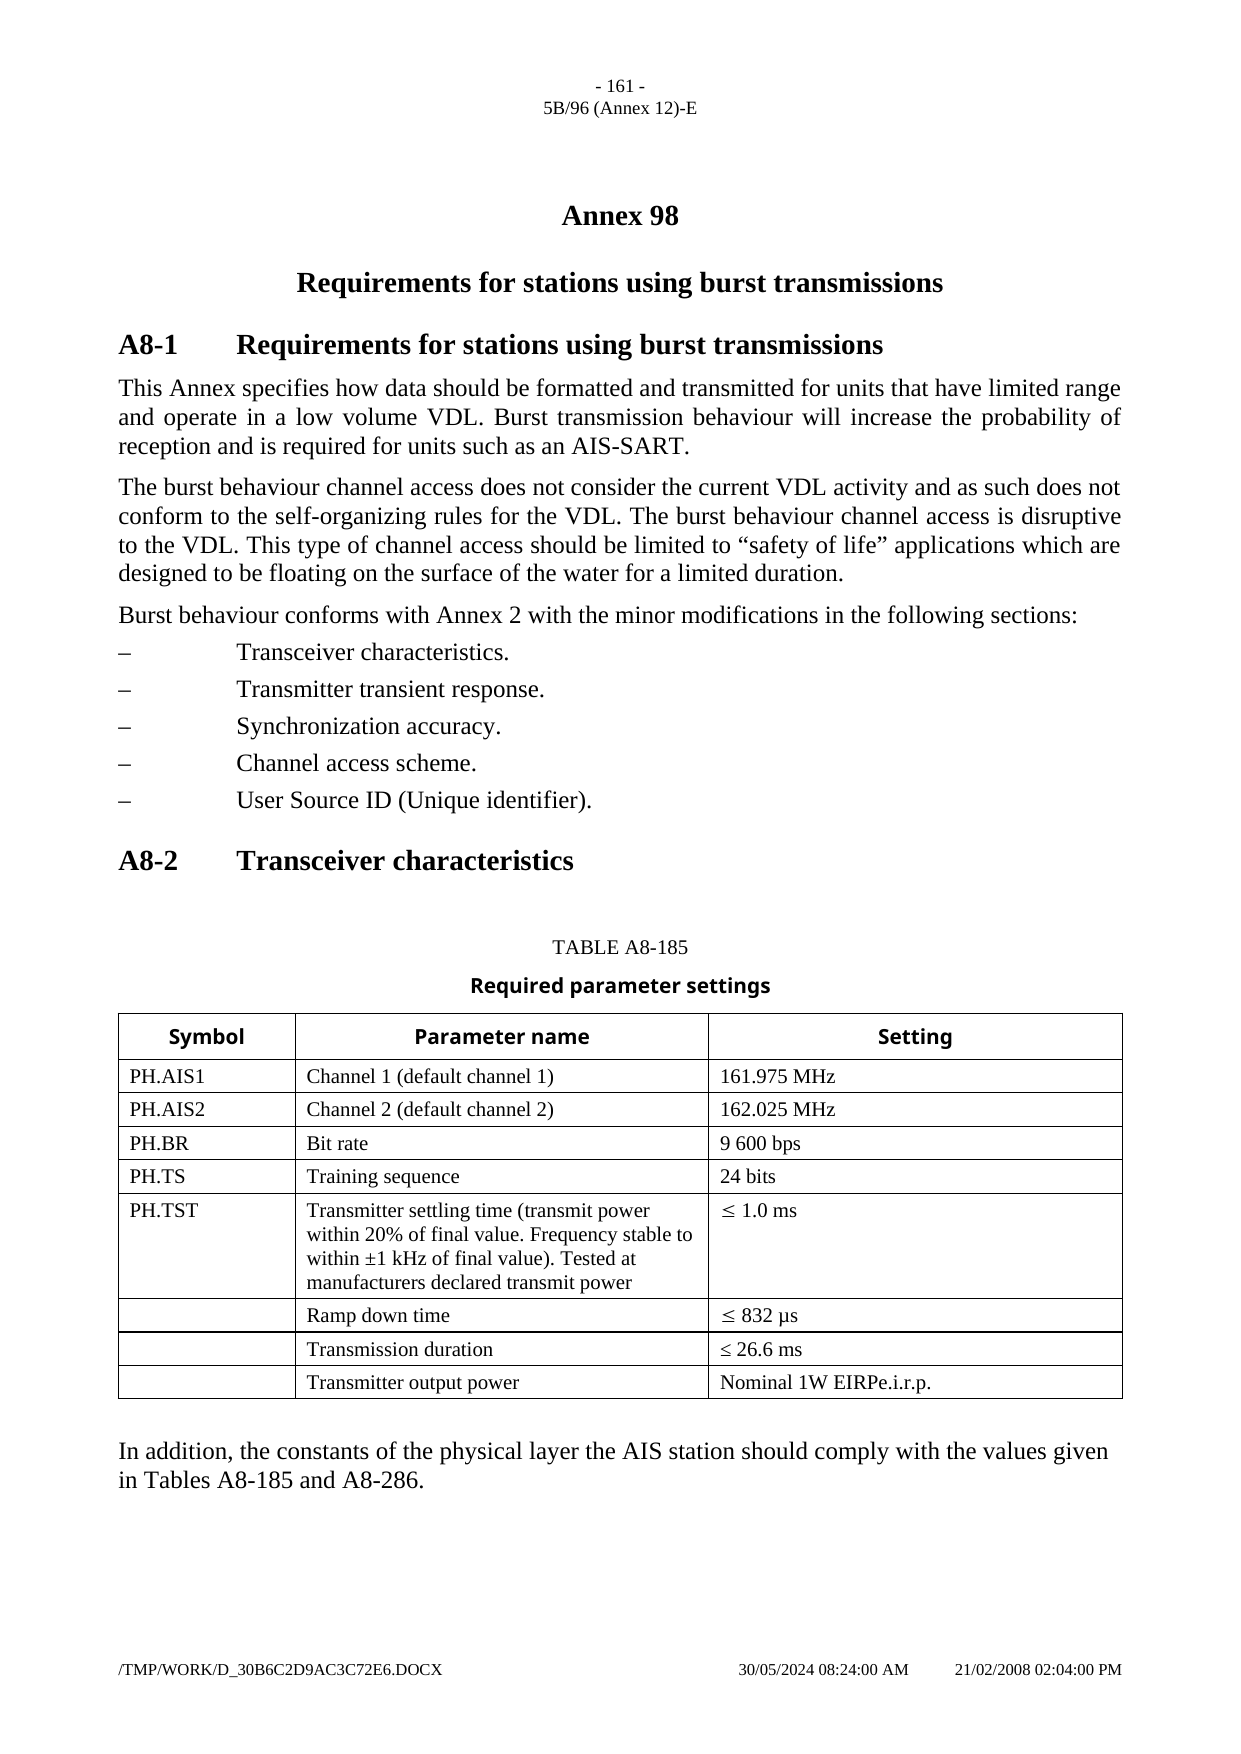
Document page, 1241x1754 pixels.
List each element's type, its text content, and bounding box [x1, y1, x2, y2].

text – Transmitter transient response. [118, 674, 1122, 703]
text In addition, the constants of the physical layer AIS station should comply with the values given in Tables and . [118, 1436, 1122, 1493]
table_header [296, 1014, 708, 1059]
text – Transceiver characteristics. [118, 637, 1122, 666]
text – Synchronization accuracy. [118, 711, 1122, 740]
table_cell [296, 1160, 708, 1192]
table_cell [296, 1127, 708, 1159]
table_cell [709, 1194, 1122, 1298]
text This Annex specifies how data should be formatted and transmitted for units that have limited range and operate in a low volume VDL. Burst transmission behaviour will increase the probability of reception and is required for units such as an AIS-SART. [118, 373, 1122, 460]
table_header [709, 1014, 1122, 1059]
text – Channel access scheme. [118, 748, 1122, 777]
title Required parameter settings [118, 972, 1122, 1000]
title Annex Requirements for stations using burst transmissions [118, 198, 1122, 298]
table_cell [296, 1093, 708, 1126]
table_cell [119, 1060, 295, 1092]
text – ID (Unique identifier). [118, 785, 1122, 814]
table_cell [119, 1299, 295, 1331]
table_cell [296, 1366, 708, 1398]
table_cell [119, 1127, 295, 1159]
subtitle 1 Requirements for stations using burst transmissions [118, 327, 1122, 361]
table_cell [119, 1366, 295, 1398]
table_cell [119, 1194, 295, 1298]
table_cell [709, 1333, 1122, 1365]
text Burst behaviour conforms with Annex 2 with the minor modifications in the following sections: [118, 600, 1122, 628]
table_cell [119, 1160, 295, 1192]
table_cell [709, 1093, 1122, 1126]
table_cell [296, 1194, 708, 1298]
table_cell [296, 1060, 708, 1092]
subtitle 2 Transceiver characteristics [118, 843, 1122, 877]
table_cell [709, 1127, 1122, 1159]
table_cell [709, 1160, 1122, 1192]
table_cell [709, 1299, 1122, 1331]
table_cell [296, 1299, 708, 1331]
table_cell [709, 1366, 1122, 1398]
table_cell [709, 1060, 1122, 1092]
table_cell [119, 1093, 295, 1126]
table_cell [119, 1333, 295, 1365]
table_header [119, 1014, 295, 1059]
text TABLE [118, 935, 1122, 959]
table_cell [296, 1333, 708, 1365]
